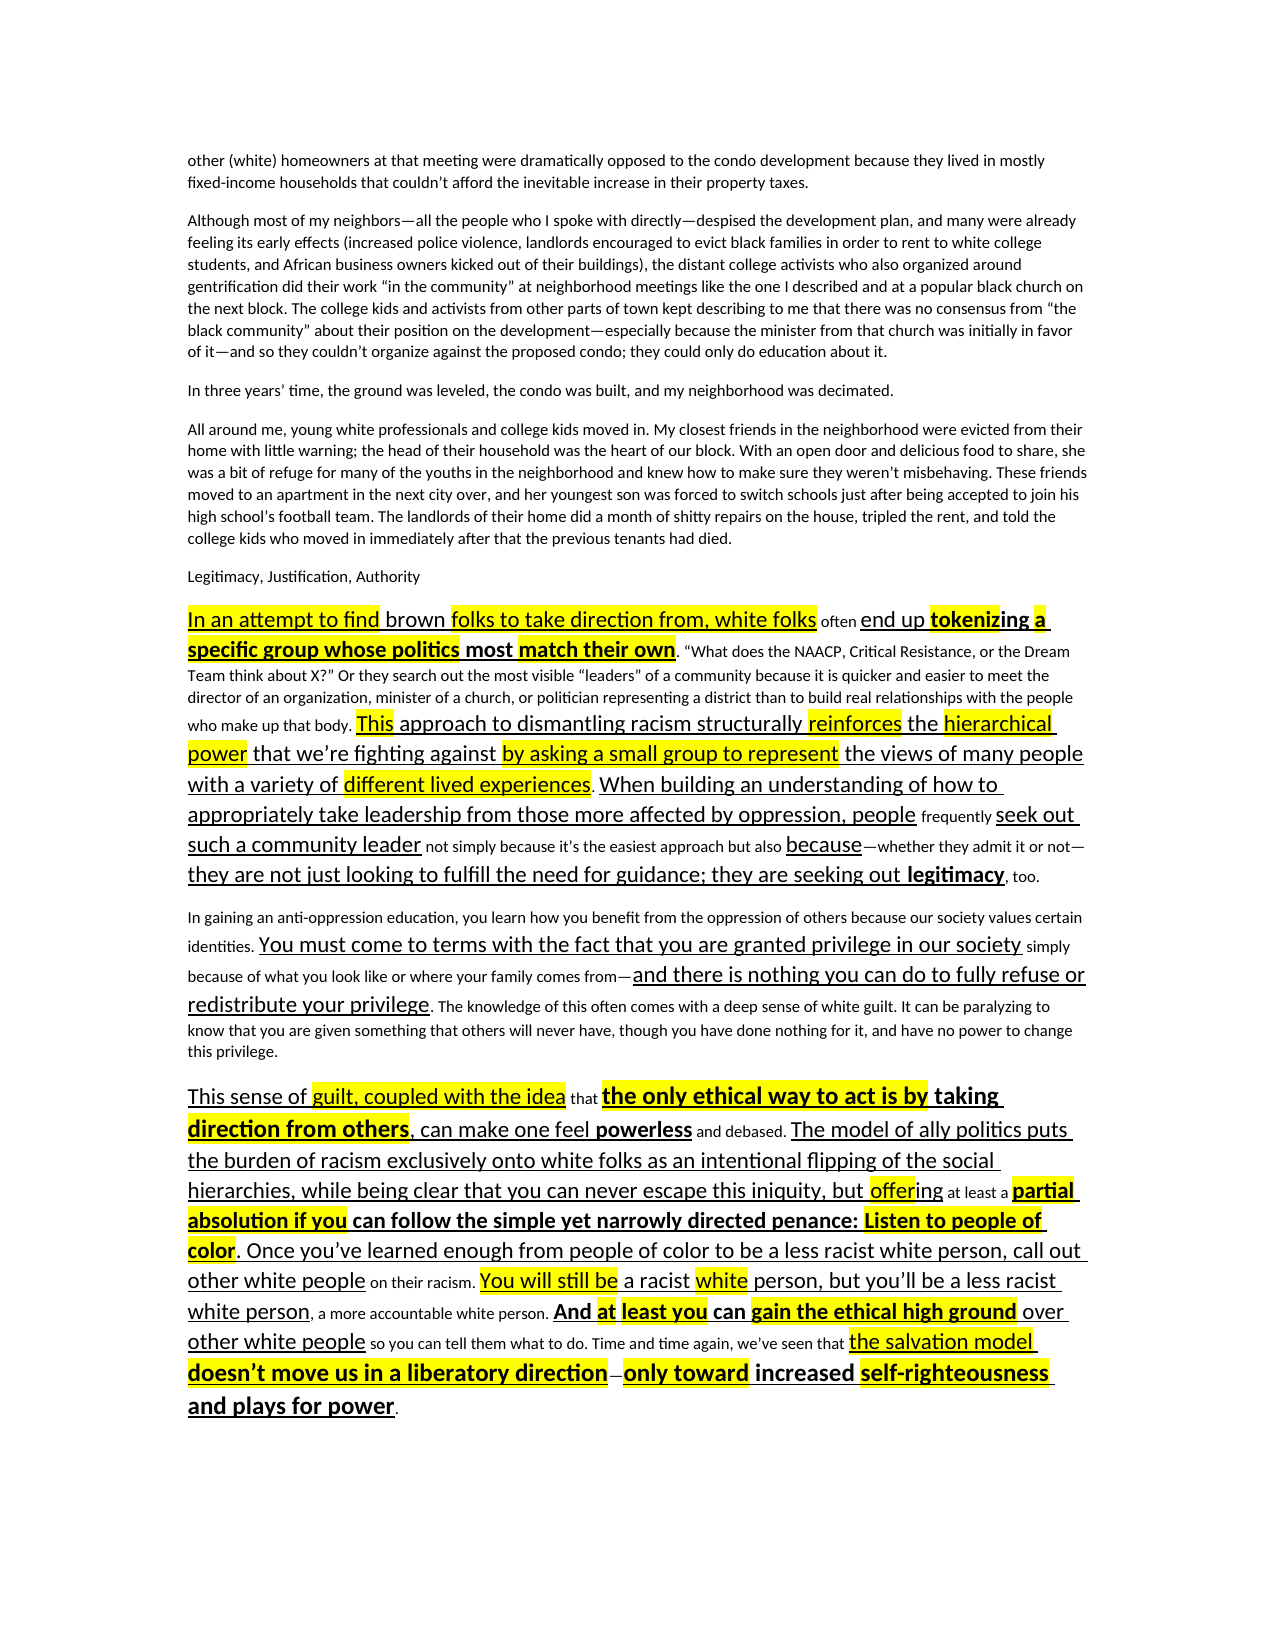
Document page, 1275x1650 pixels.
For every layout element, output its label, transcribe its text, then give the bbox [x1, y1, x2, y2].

text In three years’ time, the ground was leveled, the condo was built, and my neighborhood was decimated. [187, 380, 1087, 401]
text In gaining an anti-oppression education, you learn how you benefit from the oppression of others because our society values certain identities. You must come to terms with the fact that you are granted privilege in our society simply because of what you look like or where your family comes from—and there is nothing you can do to fully refuse or redistribute your privilege. The knowledge of this often comes with a deep sense of white guilt. It can be paralyzing to know that you are given something that others will never have, though you have done nothing for it, and have no power to change this privilege. [187, 907, 1087, 1062]
text All around me, young white professionals and college kids moved in. My closest friends in the neighborhood were evicted from their home with little warning; the head of their household was the heart of our block. With an open door and delicious food to share, she was a bit of refuge for many of the youths in the neighborhood and knew how to make sure they weren’t misbehaving. These friends moved to an apartment in the next city over, and her youngest son was forced to switch schools just after being accepted to join his high school’s football team. The landlords of their home did a month of shitty repairs on the house, tripled the rent, and told the college kids who moved in immediately after that the previous tenants had died. [187, 419, 1087, 548]
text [187, 150, 1087, 192]
text Although most of my neighbors—all the people who I spoke with directly—despised the development plan, and many were already feeling its early effects (increased police violence, landlords encouraged to evict black families in order to rent to white college students, and African business owners kicked out of their buildings), the distant college activists who also organized around gentrification did their work “in the community” at neighborhood meetings like the one I described and at a popular black church on the next block. The college kids and activists from other parts of town kept describing to me that there was no consensus from “the black community” about their position on the development—especially because the minister from that church was initially in favor of it—and so they couldn’t organize against the proposed condo; they could only do education about it. [187, 210, 1087, 362]
text Legitimacy, Justification, Authority [187, 567, 1087, 587]
text This sense of guilt, coupled with the idea that the only ethical way to act is by taking direction from others, can make one feel powerless and debased. The model of ally politics puts the burden of racism exclusively onto white folks as an intentional flipping of the social hierarchies, while being clear that you can never escape this iniquity, but offering at least a partial absolution if you can follow the simple yet narrowly directed penance: Listen to people of color. Once you’ve learned enough from people of color to be a less racist white person, call out other white people on their racism. You will still be a racist white person, but you’ll be a less racist white person, a more accountable white person. And at least you can gain the ethical high ground over other white people so you can tell them what to do. Time and time again, we’ve seen that the salvation model doesn’t move us in a liberatory direction—only toward increased self-righteousness and plays for power. [187, 1080, 1087, 1261]
text In an attempt to find brown folks to take direction from, white folks often end up tokenizing a specific group whose politics most match their own. “What does the NAACP, Critical Resistance, or the Dream Team think about X?” Or they search out the most visible “leaders” of a community because it is quicker and easier to meet the director of an organization, minister of a church, or politician representing a district than to build real relationships with the people who make up that body. This approach to dismantling racism structurally reinforces the hierarchical power that we’re fighting against by asking a small group to represent the views of many people with a variety of different lived experiences. When building an understanding of how to appropriately take leadership from those more affected by oppression, people frequently seek out such a community leader not simply because it’s the easiest approach but also because—whether they admit it or not—they are not just looking to fulfill the need for guidance; they are seeking out legitimacy, too. [187, 605, 1087, 888]
text This sense of guilt, coupled with the idea that the only ethical way to act is by taking direction from others, can make one feel powerless and debased. The model of ally politics puts the burden of racism exclusively onto white folks as an intentional flipping of the social hierarchies, while being clear that you can never escape this iniquity, but offering at least a partial absolution if you can follow the simple yet narrowly directed penance: Listen to people of color. Once you’ve learned enough from people of color to be a less racist white person, call out other white people on their racism. You will still be a racist white person, but you’ll be a less racist white person, a more accountable white person. And at least you can gain the ethical high ground over other white people so you can tell them what to do. Time and time again, we’ve seen that the salvation model doesn’t move us in a liberatory direction—only toward increased self-righteousness and plays for power. [187, 1262, 1087, 1421]
